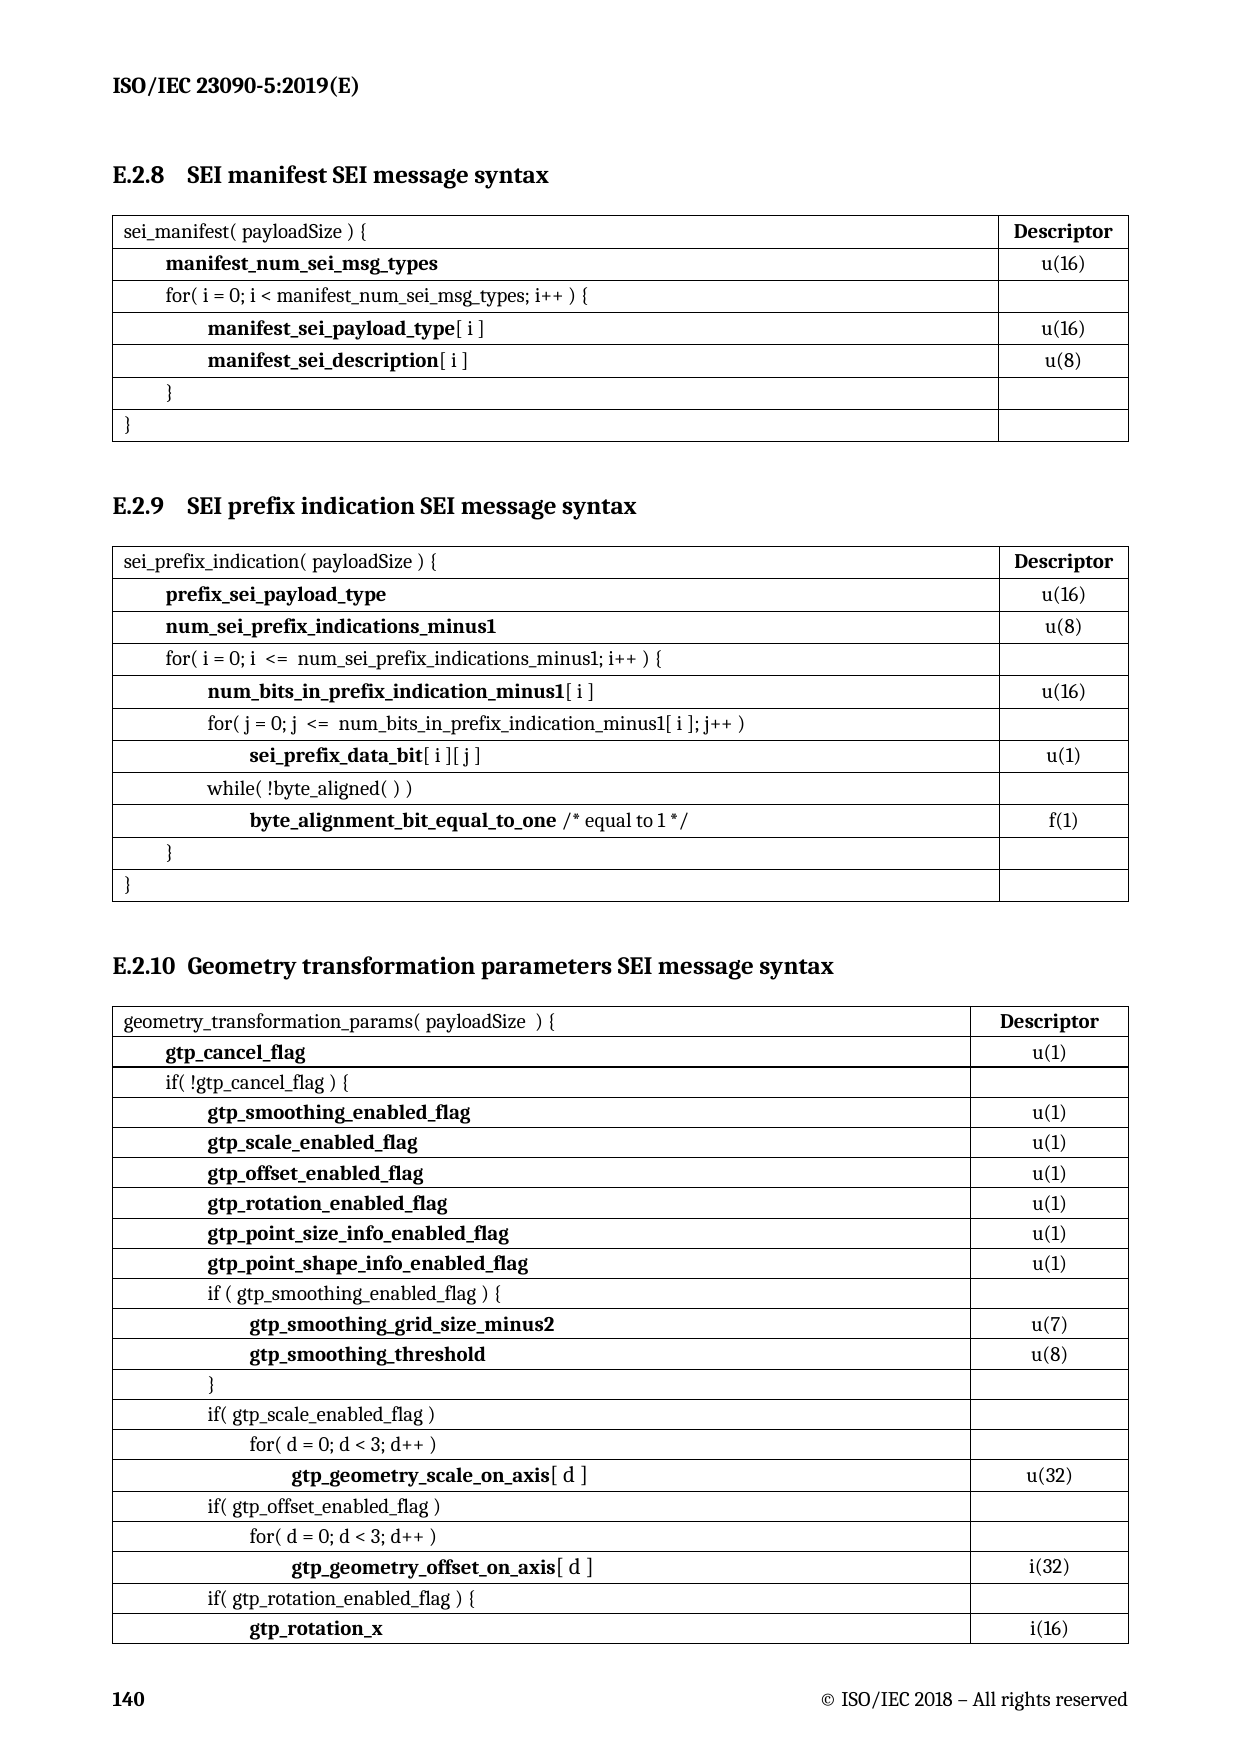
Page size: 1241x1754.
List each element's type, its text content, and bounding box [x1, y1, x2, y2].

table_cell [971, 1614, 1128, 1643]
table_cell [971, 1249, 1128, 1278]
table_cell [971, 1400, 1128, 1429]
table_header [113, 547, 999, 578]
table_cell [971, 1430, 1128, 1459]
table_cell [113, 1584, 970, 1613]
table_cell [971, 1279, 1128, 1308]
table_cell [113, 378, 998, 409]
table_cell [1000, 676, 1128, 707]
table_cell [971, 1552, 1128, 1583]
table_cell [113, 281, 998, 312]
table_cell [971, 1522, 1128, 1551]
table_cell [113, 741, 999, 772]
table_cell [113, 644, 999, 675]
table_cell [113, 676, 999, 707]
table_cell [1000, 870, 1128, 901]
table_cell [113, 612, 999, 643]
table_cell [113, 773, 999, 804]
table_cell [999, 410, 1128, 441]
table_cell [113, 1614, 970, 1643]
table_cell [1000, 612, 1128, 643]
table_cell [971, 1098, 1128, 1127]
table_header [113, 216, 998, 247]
text Geometry transformation parameters SEI message syntax [112, 952, 1128, 981]
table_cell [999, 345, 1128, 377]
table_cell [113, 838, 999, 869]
text SEI prefix indication SEI message syntax [112, 492, 1128, 521]
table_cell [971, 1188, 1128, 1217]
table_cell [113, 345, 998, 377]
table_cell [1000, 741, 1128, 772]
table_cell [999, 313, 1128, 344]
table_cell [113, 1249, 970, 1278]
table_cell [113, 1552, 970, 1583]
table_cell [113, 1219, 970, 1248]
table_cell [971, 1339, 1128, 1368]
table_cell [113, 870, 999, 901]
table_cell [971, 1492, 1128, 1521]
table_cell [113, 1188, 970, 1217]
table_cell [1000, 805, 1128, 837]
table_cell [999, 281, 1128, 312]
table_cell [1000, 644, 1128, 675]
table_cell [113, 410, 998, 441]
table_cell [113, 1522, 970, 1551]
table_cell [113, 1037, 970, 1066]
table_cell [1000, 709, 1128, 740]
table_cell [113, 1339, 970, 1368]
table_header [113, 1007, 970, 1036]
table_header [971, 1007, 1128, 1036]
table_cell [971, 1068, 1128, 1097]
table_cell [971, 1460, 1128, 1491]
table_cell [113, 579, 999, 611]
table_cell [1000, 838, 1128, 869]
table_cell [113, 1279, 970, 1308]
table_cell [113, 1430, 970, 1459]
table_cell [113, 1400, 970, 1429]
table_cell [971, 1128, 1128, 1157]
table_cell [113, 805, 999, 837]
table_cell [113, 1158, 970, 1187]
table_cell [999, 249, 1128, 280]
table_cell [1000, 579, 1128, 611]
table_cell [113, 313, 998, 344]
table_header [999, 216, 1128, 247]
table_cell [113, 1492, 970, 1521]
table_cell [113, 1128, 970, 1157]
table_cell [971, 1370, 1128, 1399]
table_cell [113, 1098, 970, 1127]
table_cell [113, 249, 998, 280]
text SEI manifest SEI message syntax [112, 161, 1128, 190]
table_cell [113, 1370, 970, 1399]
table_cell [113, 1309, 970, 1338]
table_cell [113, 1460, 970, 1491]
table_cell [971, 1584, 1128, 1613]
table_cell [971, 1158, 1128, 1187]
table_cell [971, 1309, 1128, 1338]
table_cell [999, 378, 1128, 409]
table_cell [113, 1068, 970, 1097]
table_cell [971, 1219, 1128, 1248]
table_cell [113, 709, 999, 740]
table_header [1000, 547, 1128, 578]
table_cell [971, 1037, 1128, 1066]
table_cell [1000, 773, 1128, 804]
